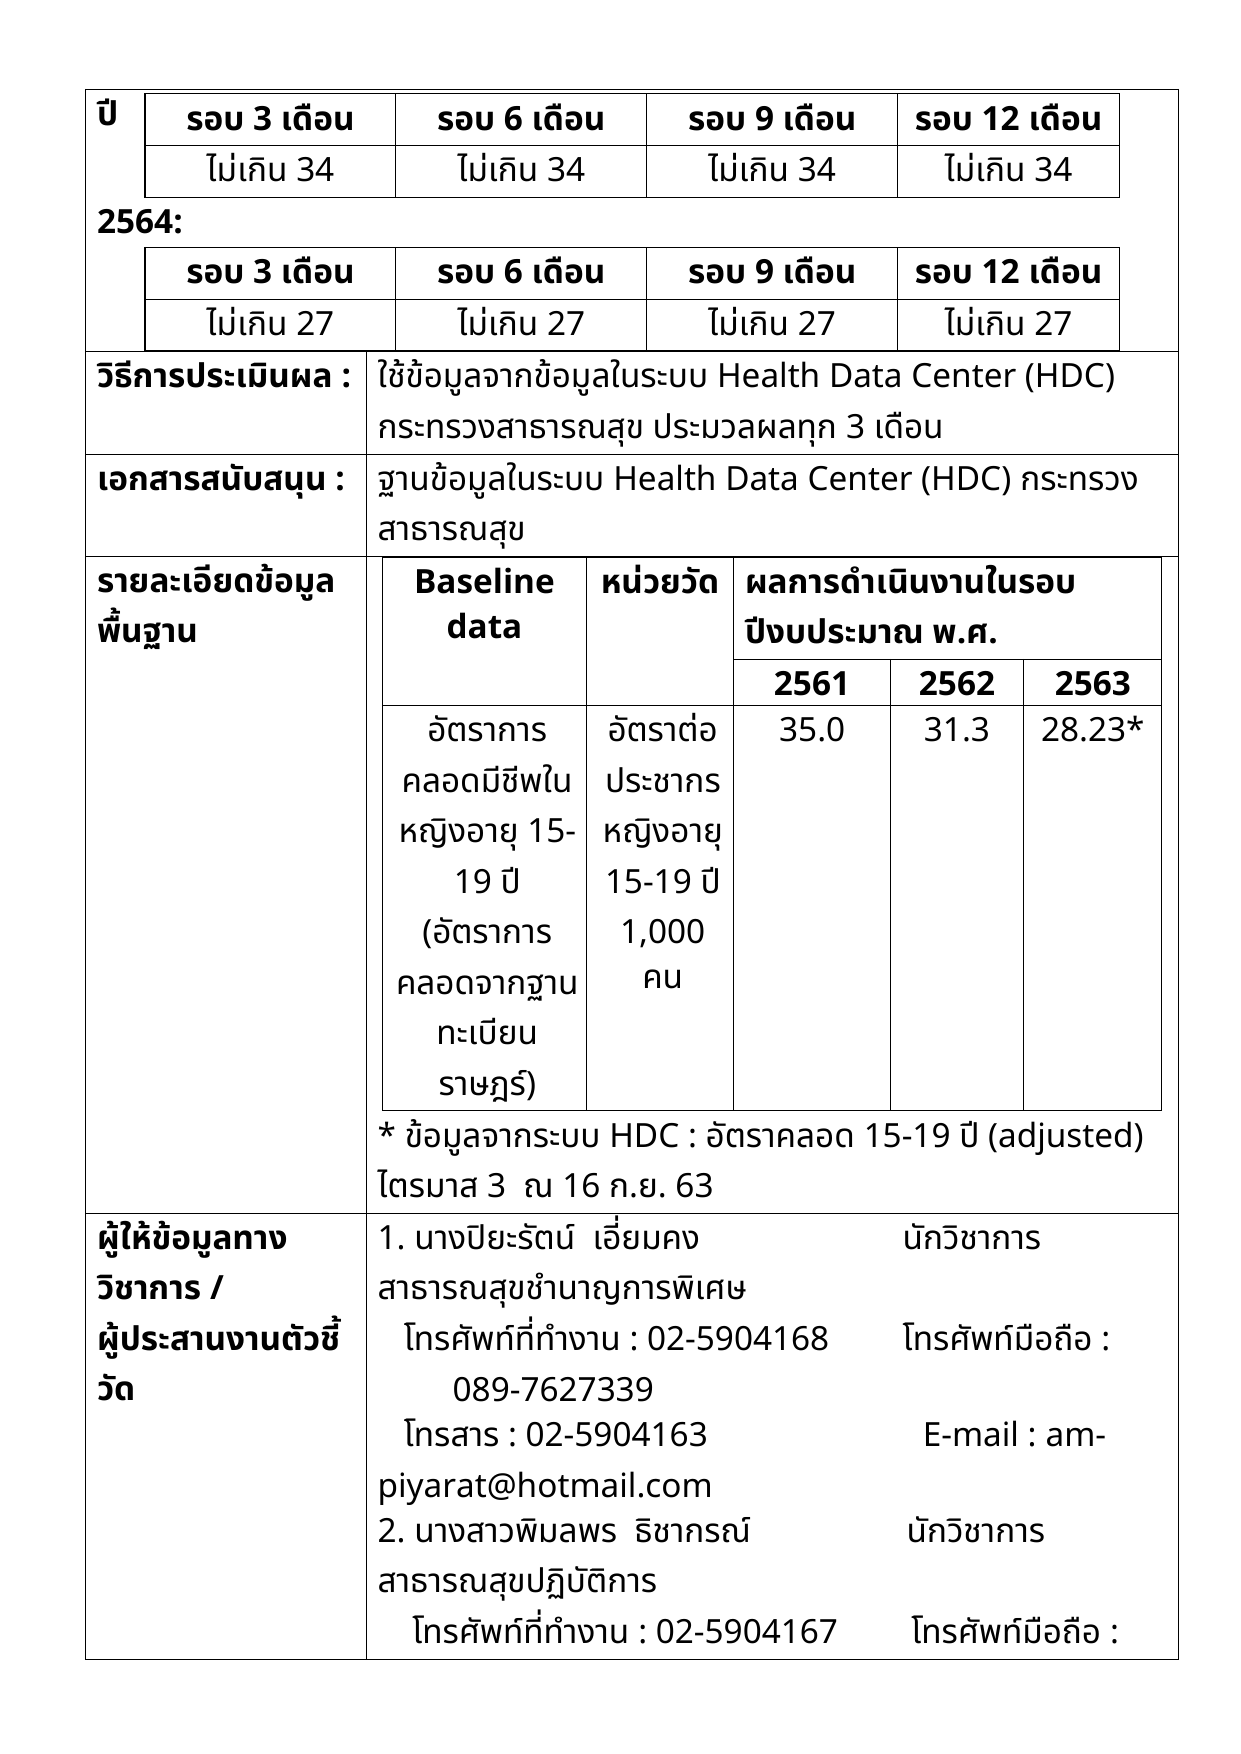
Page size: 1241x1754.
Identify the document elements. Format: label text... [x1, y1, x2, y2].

table_cell ฐานข้อมูลในระบบ Health Data Center (HDC) กระทรวงสาธารณสุข [367, 455, 1178, 556]
table_cell วิธีการประเมินผล : [86, 352, 366, 453]
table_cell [367, 1214, 1178, 1658]
table_cell * ข้อมูลจากระบบ HDC : อัตราคลอด 15-19 ปี (adjusted) ไตรมาส 3 ณ 16 ก.ย. 63 [367, 557, 1178, 1213]
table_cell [86, 90, 1178, 351]
table_cell รายละเอียดข้อมูลพื้นฐาน [86, 557, 366, 1213]
table_cell ใช้ข้อมูลจากข้อมูลในระบบ Health Data Center (HDC) กระทรวงสาธารณสุข ประมวลผลทุก 3 เดือน [367, 352, 1178, 453]
table_cell เอกสารสนับสนุน : [86, 455, 366, 556]
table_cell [86, 1214, 366, 1658]
